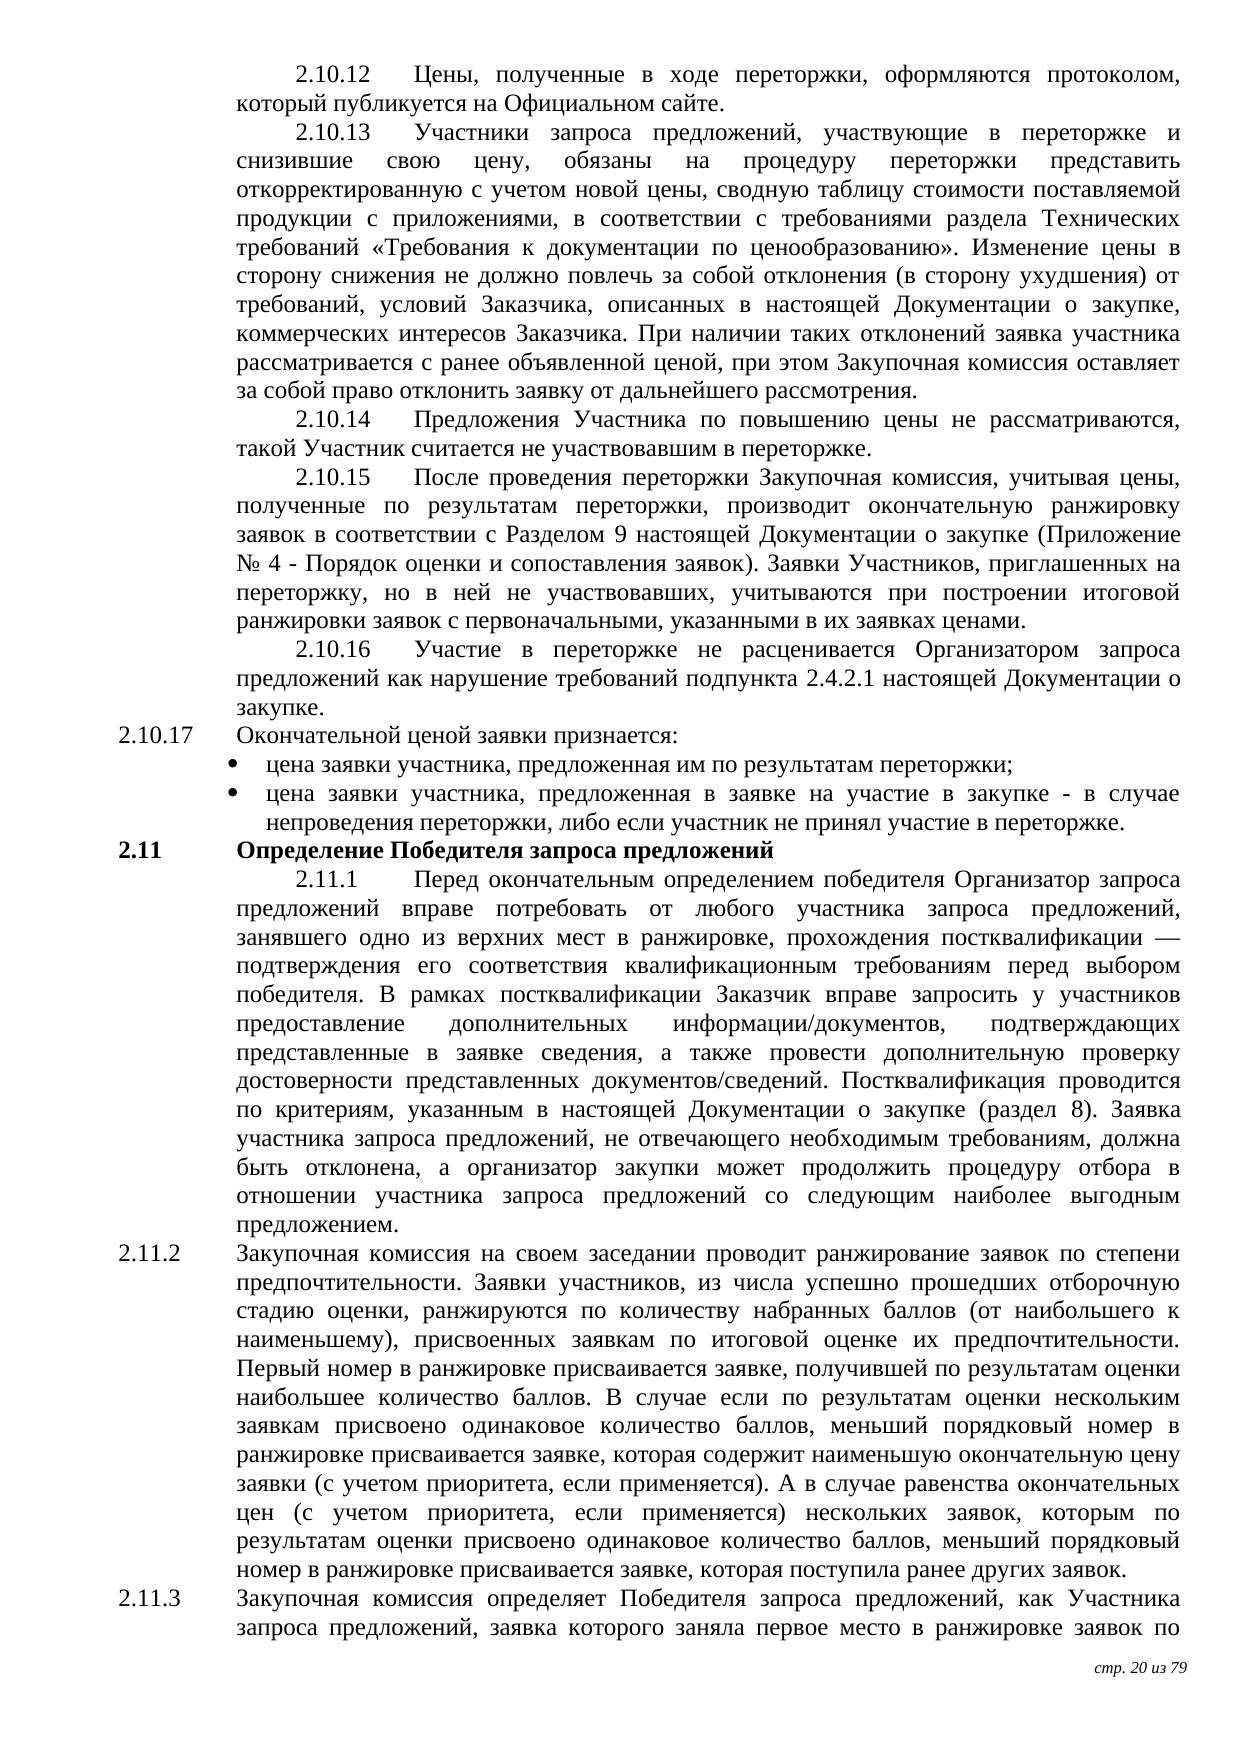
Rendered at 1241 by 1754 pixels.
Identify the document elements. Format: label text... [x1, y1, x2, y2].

text Участие в переторжке не расценивается Организатором запроса предложений как нарушение требований подпункта 2.4.2.1 настоящей Документации о закупке. [236, 634, 1181, 720]
subtitle Определение Победителя запроса предложений [118, 835, 1181, 864]
text Перед окончательным определением победителя Организатор запроса предложений вправе потребовать от любого участника запроса предложений, занявшего одно из верхних мест в ранжировке, прохождения постквалификации — подтверждения его соответствия квалификационным требованиям перед выбором победителя. В рамках постквалификации Заказчик вправе запросить у участников предоставление дополнительных информации/документов, подтверждающих представленные в заявке сведения, а также провести дополнительную проверку достоверности представленных документов/сведений. Постквалификация проводится по критериям, указанным в настоящей Документации о закупке (раздел 8). Заявка участника запроса предложений, не отвечающего необходимым требованиям, должна быть отклонена, а организатор закупки может продолжить процедуру отбора в отношении участника запроса предложений со следующим наиболее выгодным предложением. [236, 864, 1181, 1238]
list цена заявки участника, предложенная в заявке на участие в закупке - в случае непроведения переторжки, либо если участник не принял участие в переторжке. [228, 778, 1181, 835]
text Участники запроса предложений, участвующие в переторжке и снизившие свою цену, обязаны на процедуру переторжки представить откорректированную с учетом новой цены, сводную таблицу стоимости поставляемой продукции с приложениями, в соответствии с требованиями раздела Технических требований «Требования к документации по ценообразованию». Изменение цены в сторону снижения не должно повлечь за собой отклонения (в сторону ухудшения) от требований, условий Заказчика, описанных в настоящей Документации о закупке, коммерческих интересов Заказчика. При наличии таких отклонений заявка участника рассматривается с ранее объявленной ценой, при этом Закупочная комиссия оставляет за собой право отклонить заявку от дальнейшего рассмотрения. [236, 117, 1181, 404]
list Закупочная комиссия на своем заседании проводит ранжирование заявок по степени предпочтительности. Заявки участников, из числа успешно прошедших отборочную стадию оценки, ранжируются по количеству набранных баллов (от наибольшего к наименьшему), присвоенных заявкам по итоговой оценке их предпочтительности. Первый номер в ранжировке присваивается заявке, получившей по результатам оценки наибольшее количество баллов. В случае если по результатам оценки нескольким заявкам присвоено одинаковое количество баллов, меньший порядковый номер в ранжировке присваивается заявке, которая содержит наименьшую окончательную цену заявки (с учетом приоритета, если применяется). А в случае равенства окончательных цен (с учетом приоритета, если применяется) нескольких заявок, которым по результатам оценки присвоено одинаковое количество баллов, меньший порядковый номер в ранжировке присваивается заявке, которая поступила ранее других заявок. [118, 1238, 1181, 1583]
text Цены, полученные в ходе переторжки, оформляются протоколом, который публикуется на Официальном сайте. [236, 59, 1181, 117]
text После проведения переторжки Закупочная комиссия, учитывая цены, полученные по результатам переторжки, производит окончательную ранжировку заявок в соответствии с Разделом 9 настоящей Документации о закупке (Приложение № 4 - Порядок оценки и сопоставления заявок). Заявки Участников, приглашенных на переторжку, но в ней не участвовавших, учитываются при построении итоговой ранжировки заявок с первоначальными, указанными в их заявках ценами. [236, 462, 1181, 634]
list Окончательной ценой заявки признается: [118, 720, 1181, 749]
list цена заявки участника, предложенная им по результатам переторжки; [228, 749, 1181, 778]
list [118, 1583, 1181, 1640]
text Предложения Участника по повышению цены не рассматриваются, такой Участник считается не участвовавшим в переторжке. [236, 404, 1181, 462]
